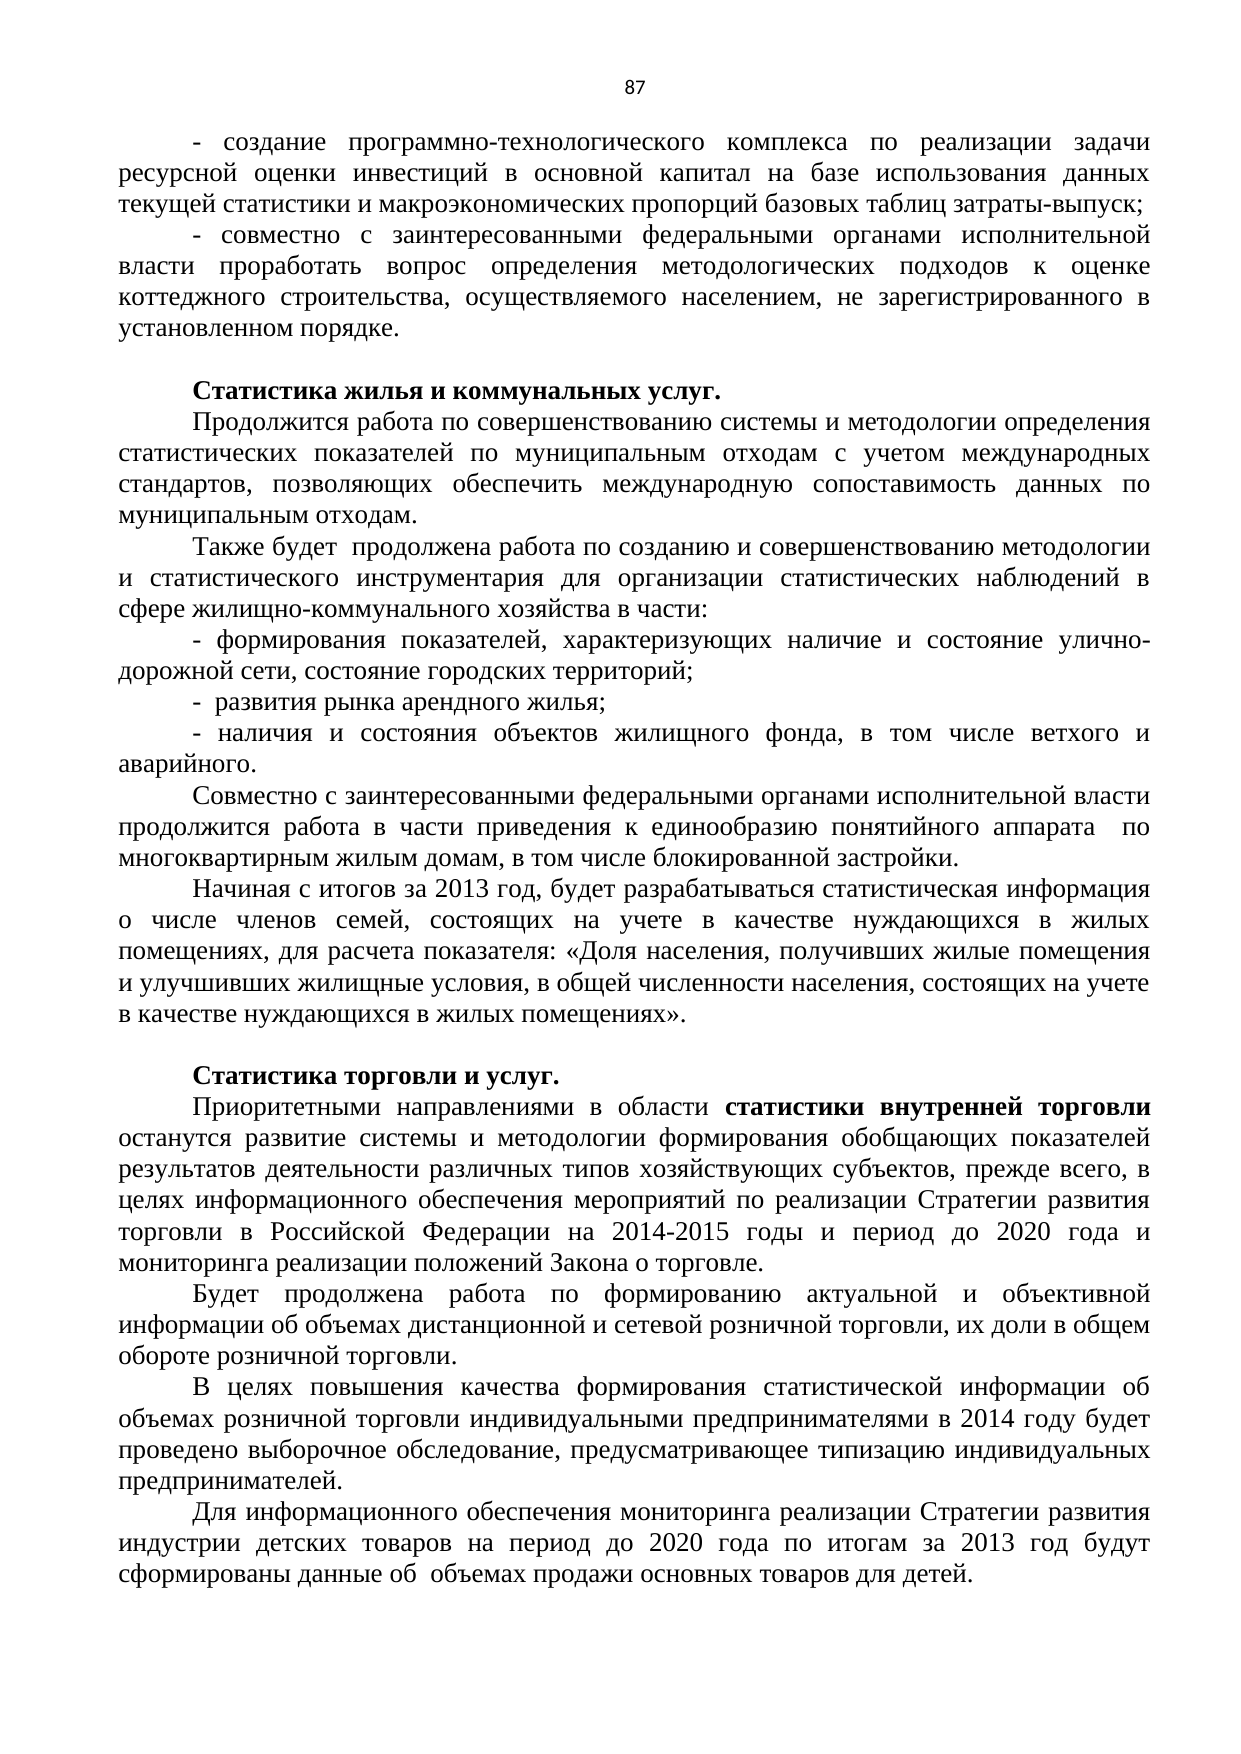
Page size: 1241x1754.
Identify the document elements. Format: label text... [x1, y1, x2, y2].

text Для информационного обеспечения мониторинга реализации Стратегии развития индустрии детских товаров на период до 2020 года по итогам за 2013 год будут сформированы данные об объемах продажи основных товаров для детей. [118, 1495, 1152, 1588]
text Начиная с итогов за 2013 год, будет разрабатываться статистическая информация о числе членов семей, состоящих на учете в качестве нуждающихся в жилых помещениях, для расчета показателя: «Доля населения, получивших жилые помещения и улучшивших жилищные условия, в общей численности населения, состоящих на учете в качестве нуждающихся в жилых помещениях». [118, 872, 1152, 1028]
text Совместно с заинтересованными федеральными органами исполнительной власти продолжится работа в части приведения к единообразию понятийного аппарата по многоквартирным жилым домам, в том числе блокированной застройки. [118, 779, 1152, 872]
text Статистика торговли и услуг. [118, 1059, 1152, 1090]
text - создание программно-технологического комплекса по реализации задачи ресурсной оценки инвестиций в основной капитал на базе использования данных текущей статистики и макроэкономических пропорций базовых таблиц затраты-выпуск; [118, 125, 1152, 218]
text Статистика жилья и коммунальных услуг. [118, 374, 1152, 405]
text - совместно с заинтересованными федеральными органами исполнительной власти проработать вопрос определения методологических подходов к оценке коттеджного строительства, осуществляемого населением, не зарегистрированного в установленном порядке. [118, 218, 1152, 343]
text В целях повышения качества формирования статистической информации об объемах розничной торговли индивидуальными предпринимателями в 2014 году будет проведено выборочное обследование, предусматривающее типизацию индивидуальных предпринимателей. [118, 1371, 1152, 1495]
text - развития рынка арендного жилья; [118, 685, 1152, 716]
text Продолжится работа по совершенствованию системы и методологии определения статистических показателей по муниципальным отходам с учетом международных стандартов, позволяющих обеспечить международную сопоставимость данных по муниципальным отходам. [118, 405, 1152, 529]
text - наличия и состояния объектов жилищного фонда, в том числе ветхого и аварийного. [118, 716, 1152, 779]
text Также будет продолжена работа по созданию и совершенствованию методологии и статистического инструментария для организации статистических наблюдений в сфере жилищно-коммунального хозяйства в части: [118, 529, 1152, 623]
text Будет продолжена работа по формированию актуальной и объективной информации об объемах дистанционной и сетевой розничной торговли, их доли в общем обороте розничной торговли. [118, 1277, 1152, 1371]
text Приоритетными направлениями в области статистики внутренней торговли останутся развитие системы и методологии формирования обобщающих показателей результатов деятельности различных типов хозяйствующих субъектов, прежде всего, в целях информационного обеспечения мероприятий по реализации Стратегии развития торговли в Российской Федерации на 2014-2015 годы и период до 2020 года и мониторинга реализации положений Закона о торговле. [118, 1090, 1152, 1277]
text - формирования показателей, характеризующих наличие и состояние улично-дорожной сети, состояние городских территорий; [118, 623, 1152, 685]
